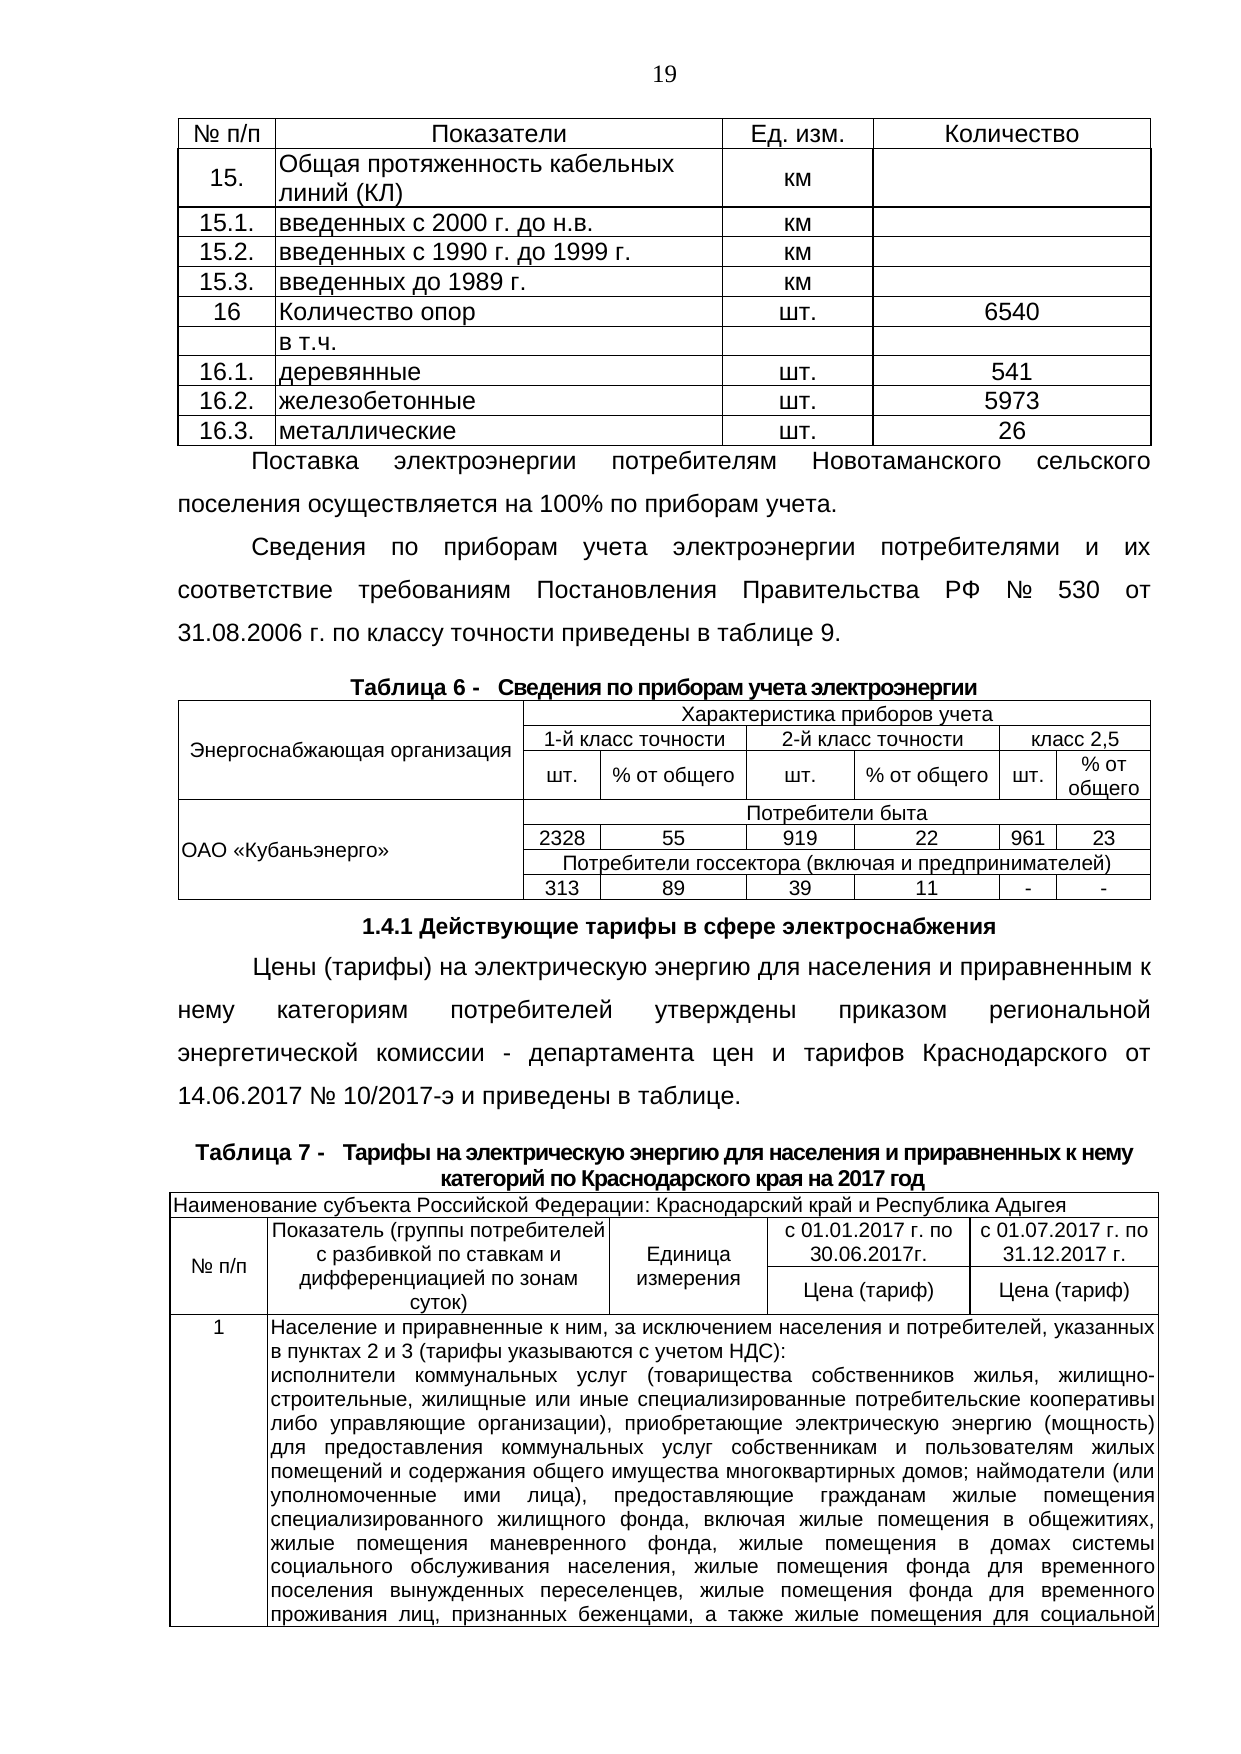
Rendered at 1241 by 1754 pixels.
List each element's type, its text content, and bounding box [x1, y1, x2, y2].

table_cell Общая протяженность кабельных линий (КЛ) [276, 149, 722, 206]
table_cell в т.ч. [276, 327, 722, 355]
table_cell шт. [723, 297, 872, 326]
subtitle Действующие тарифы в сфере электроснабжения [177, 913, 1152, 939]
table_cell железобетонные [276, 386, 722, 415]
table_header Энергоснабжающая организация [179, 701, 523, 799]
table_cell введенных до . [276, 267, 722, 296]
table_cell [874, 149, 1150, 206]
table_cell 2-й класс точности [747, 726, 999, 750]
table_cell 16.3. [179, 416, 275, 445]
table_cell № п/п [171, 1218, 267, 1314]
table_cell 313 [524, 875, 600, 899]
table_cell 541 [874, 356, 1150, 385]
table_cell металлические [276, 416, 722, 445]
table_cell 6540 [874, 297, 1150, 326]
table_cell 15.1. [179, 208, 275, 236]
table_cell % от общего [855, 751, 999, 799]
table_cell 39 [747, 875, 854, 899]
table_header Характеристика приборов учета [524, 701, 1150, 725]
title Тарифы на электрическую энергию для населения и приравненных к нему категорий по Краснодарского края на 2017 год [177, 1139, 1152, 1192]
table_cell класс 2,5 [1000, 726, 1150, 750]
table_cell 1 [171, 1315, 267, 1626]
table_cell шт. [723, 356, 872, 385]
table_cell 22 [855, 825, 999, 849]
table_cell 15.2. [179, 237, 275, 266]
table_cell 5973 [874, 386, 1150, 415]
text Цены (тарифы) на электрическую энергию для населения и приравненным к нему категориям потребителей утверждены приказом региональной энергетической комиссии - департамента цен и тарифов Краснодарского от 14.06.2017 № 10/2017-э и приведены в таблице. [177, 952, 1152, 1110]
table_cell ОАО «Кубаньэнерго» [179, 800, 523, 899]
table_cell 16.2. [179, 386, 275, 415]
table_cell Цена (тариф) [768, 1267, 969, 1314]
table_cell 2328 [524, 825, 600, 849]
table_cell [874, 267, 1150, 296]
table_cell шт. [723, 416, 872, 445]
table_cell 961 [1000, 825, 1056, 849]
text Поставка электроэнергии потребителям Новотаманского сельского поселения осуществляется на 100% по приборам учета. [177, 446, 1152, 518]
table_cell Единица измерения [610, 1218, 767, 1314]
table_cell [874, 208, 1150, 236]
table_cell км [723, 149, 872, 206]
table_cell [723, 327, 872, 355]
table_cell 15.3. [179, 267, 275, 296]
table_cell 919 [747, 825, 854, 849]
table_cell 15. [179, 149, 275, 206]
table_cell 55 [601, 825, 746, 849]
table_cell введенных с . до . [276, 237, 722, 266]
table_cell 23 [1057, 825, 1150, 849]
table_cell с 01.07.2017 г. по 31.12.2017 г. [971, 1218, 1158, 1266]
table_cell шт. [524, 751, 600, 799]
table_cell 11 [855, 875, 999, 899]
table_header № п/п [179, 119, 275, 148]
table_cell - [1000, 875, 1056, 899]
text Сведения по приборам учета электроэнергии потребителями и их соответствие требованиям Постановления Правительства РФ № 530 от 31.08.2006 г. по классу точности приведены в таблице 9. [177, 532, 1152, 647]
table_cell [179, 327, 275, 355]
table_cell 16.1. [179, 356, 275, 385]
table_cell шт. [723, 386, 872, 415]
table_cell [874, 237, 1150, 266]
table_cell с 01.01.2017 г. по 30.06.2017г. [768, 1218, 969, 1266]
table_cell 26 [874, 416, 1150, 445]
table_cell Потребители быта [524, 800, 1150, 824]
table_cell Показатель (группы потребителей с разбивкой по ставкам и дифференциацией по зонам суток) [268, 1218, 609, 1314]
table_header Ед. изм. [723, 119, 873, 148]
table_header Количество [874, 119, 1150, 148]
table_cell введенных с . до н.в. [276, 208, 722, 236]
table_cell 16 [179, 297, 275, 326]
table_cell 89 [601, 875, 746, 899]
table_header Показатели [276, 119, 722, 148]
title Сведения по приборам учета электроэнергии [177, 674, 1152, 700]
table_cell шт. [747, 751, 854, 799]
table_header Наименование субъекта Российской Федерации: Краснодарский край и Республика Адыгея [171, 1193, 1158, 1217]
table_cell 1-й класс точности [524, 726, 746, 750]
table_cell % от общего [1057, 751, 1150, 799]
table_cell км [723, 237, 872, 266]
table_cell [268, 1315, 1158, 1626]
table_cell - [1057, 875, 1150, 899]
table_cell км [723, 208, 872, 236]
table_cell Потребители госсектора (включая и предпринимателей) [524, 850, 1150, 874]
table_cell % от общего [601, 751, 746, 799]
table_cell Количество опор [276, 297, 722, 326]
table_cell [874, 327, 1150, 355]
table_cell шт. [1000, 751, 1056, 799]
table_cell деревянные [276, 356, 722, 385]
table_cell км [723, 267, 872, 296]
table_cell Цена (тариф) [971, 1267, 1158, 1314]
